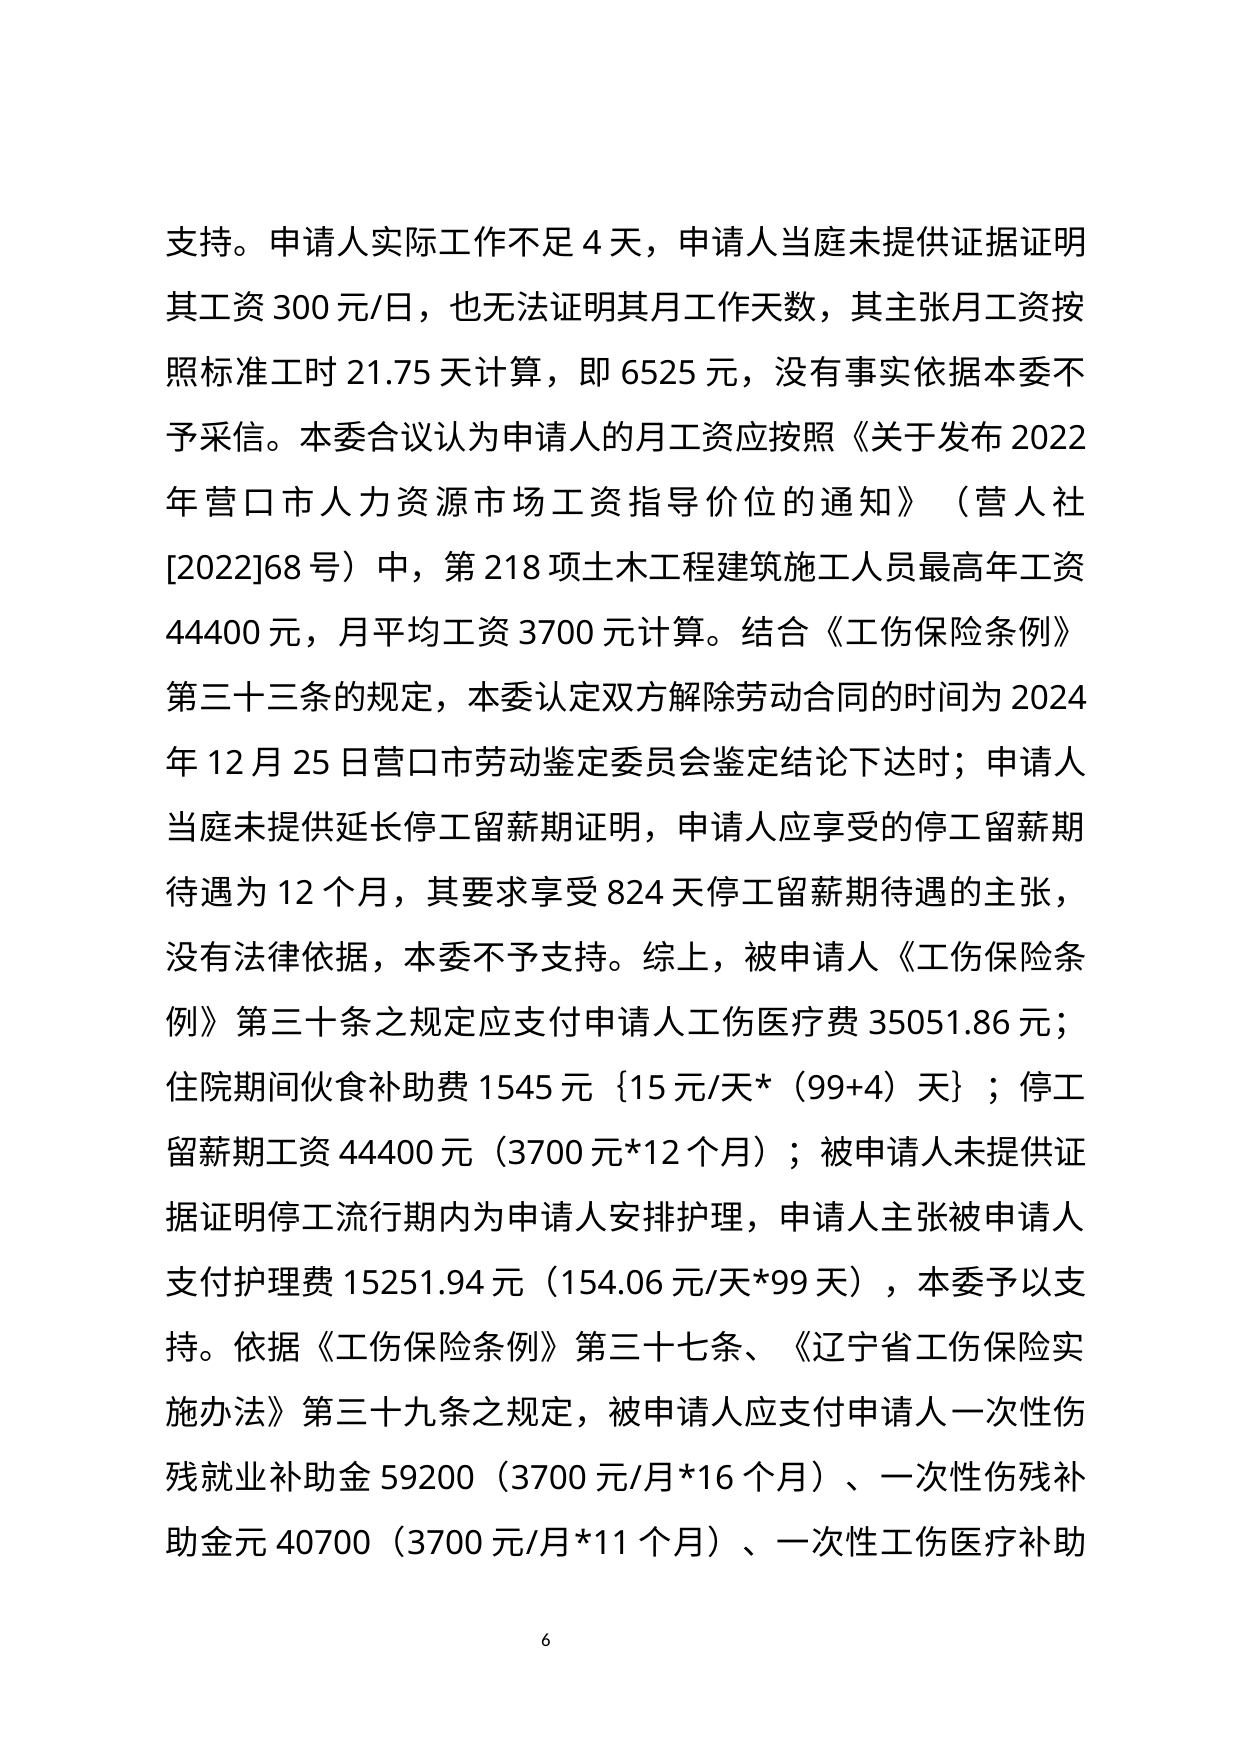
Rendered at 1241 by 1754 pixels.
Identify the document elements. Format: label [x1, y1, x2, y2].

text [165, 208, 1087, 1573]
